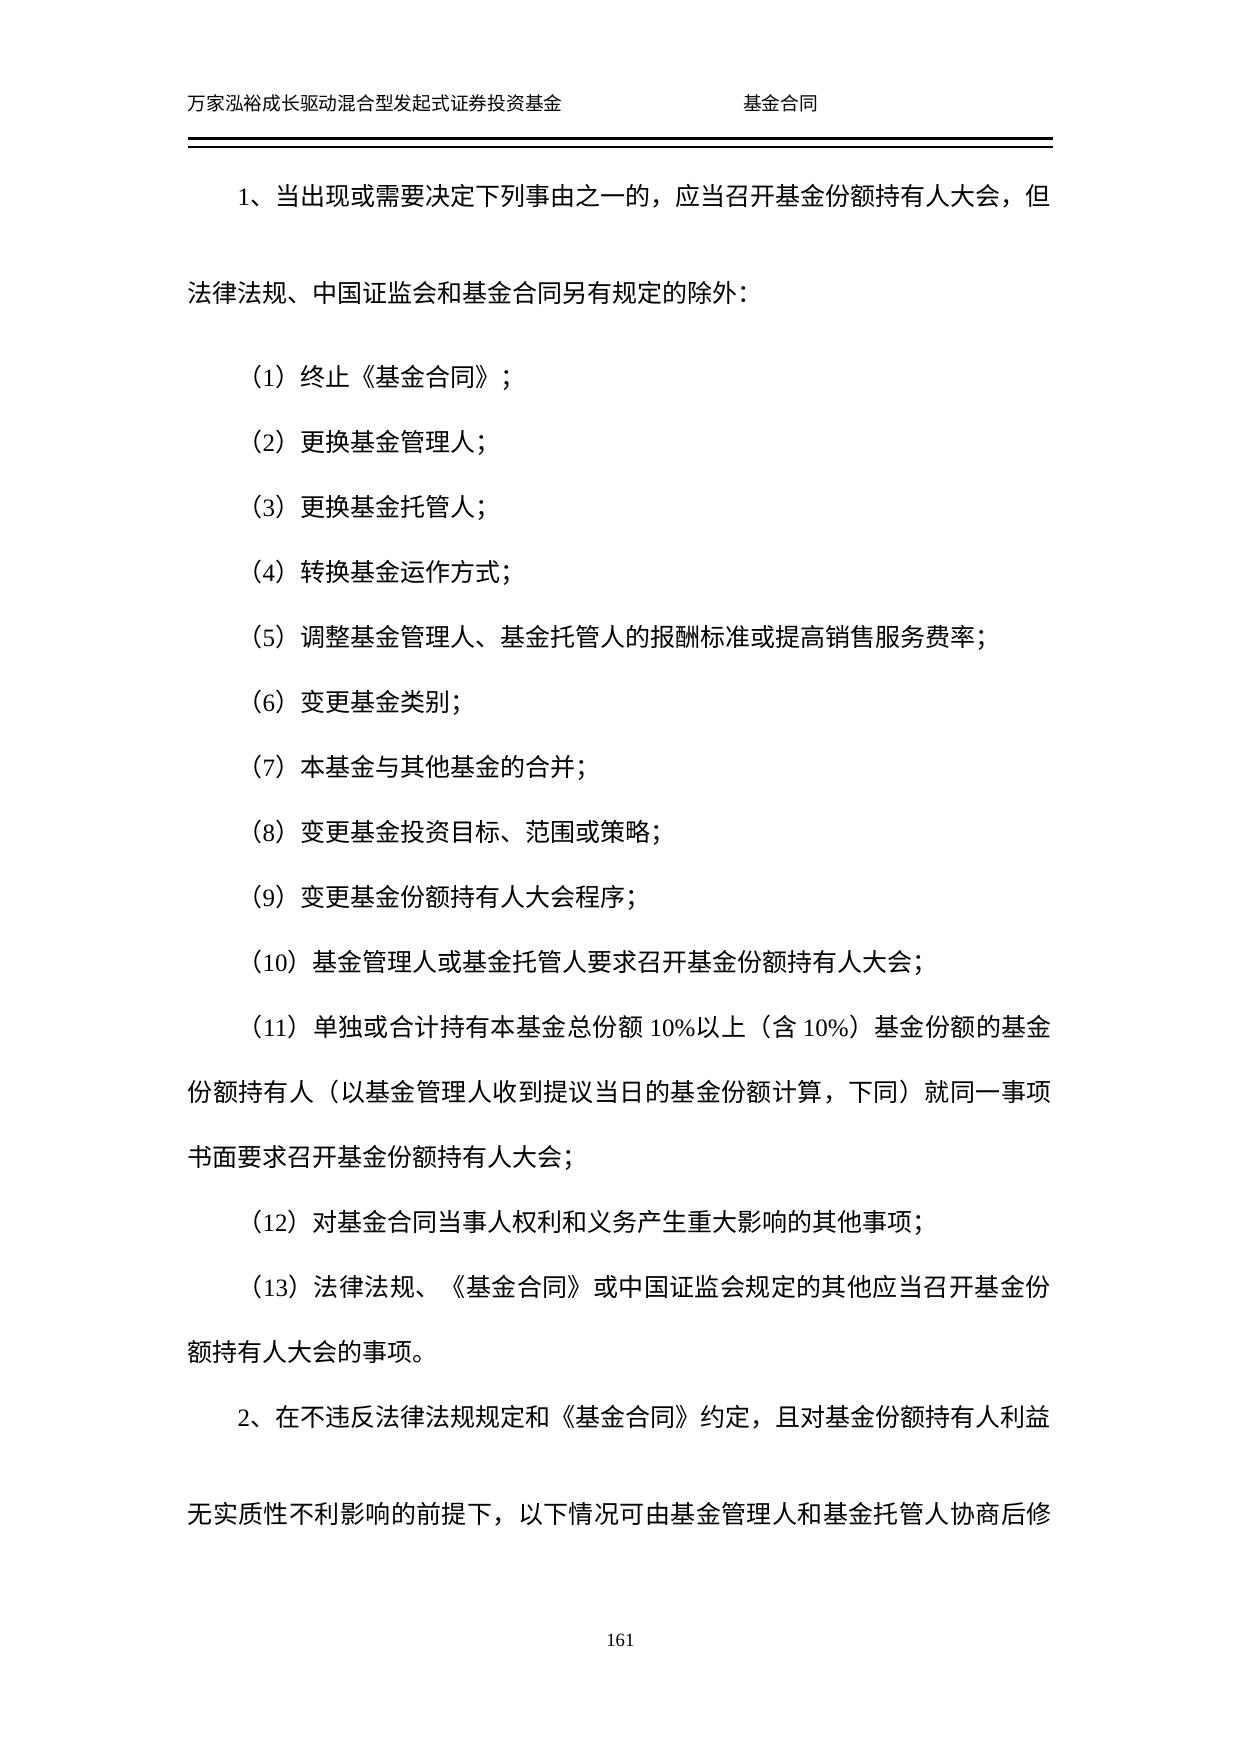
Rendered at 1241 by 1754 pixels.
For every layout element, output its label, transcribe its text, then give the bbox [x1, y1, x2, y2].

text （8）变更基金投资目标、范围或策略； [187, 798, 1053, 863]
text 1、当出现或需要决定下列事由之一的，应当召开基金份额持有人大会，但法律法规、中国证监会和基金合同另有规定的除外： [187, 162, 1053, 324]
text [187, 1383, 1053, 1545]
text （9）变更基金份额持有人大会程序； [187, 863, 1053, 928]
text （10）基金管理人或基金托管人要求召开基金份额持有人大会； [187, 928, 1053, 993]
text （6）变更基金类别； [187, 668, 1053, 733]
text （13）法律法规、《基金合同》或中国证监会规定的其他应当召开基金份额持有人大会的事项。 [187, 1253, 1053, 1383]
text （4）转换基金运作方式； [187, 538, 1053, 603]
text （3）更换基金托管人； [187, 473, 1053, 538]
text （12）对基金合同当事人权利和义务产生重大影响的其他事项； [187, 1188, 1053, 1253]
text （2）更换基金管理人； [187, 408, 1053, 473]
text （11）单独或合计持有本基金总份额10%以上（含10%）基金份额的基金份额持有人（以基金管理人收到提议当日的基金份额计算，下同）就同一事项书面要求召开基金份额持有人大会； [187, 993, 1053, 1188]
text （5）调整基金管理人、基金托管人的报酬标准或提高销售服务费率； [187, 603, 1053, 668]
text （7）本基金与其他基金的合并； [187, 733, 1053, 798]
text （1）终止《基金合同》； [187, 343, 1053, 408]
